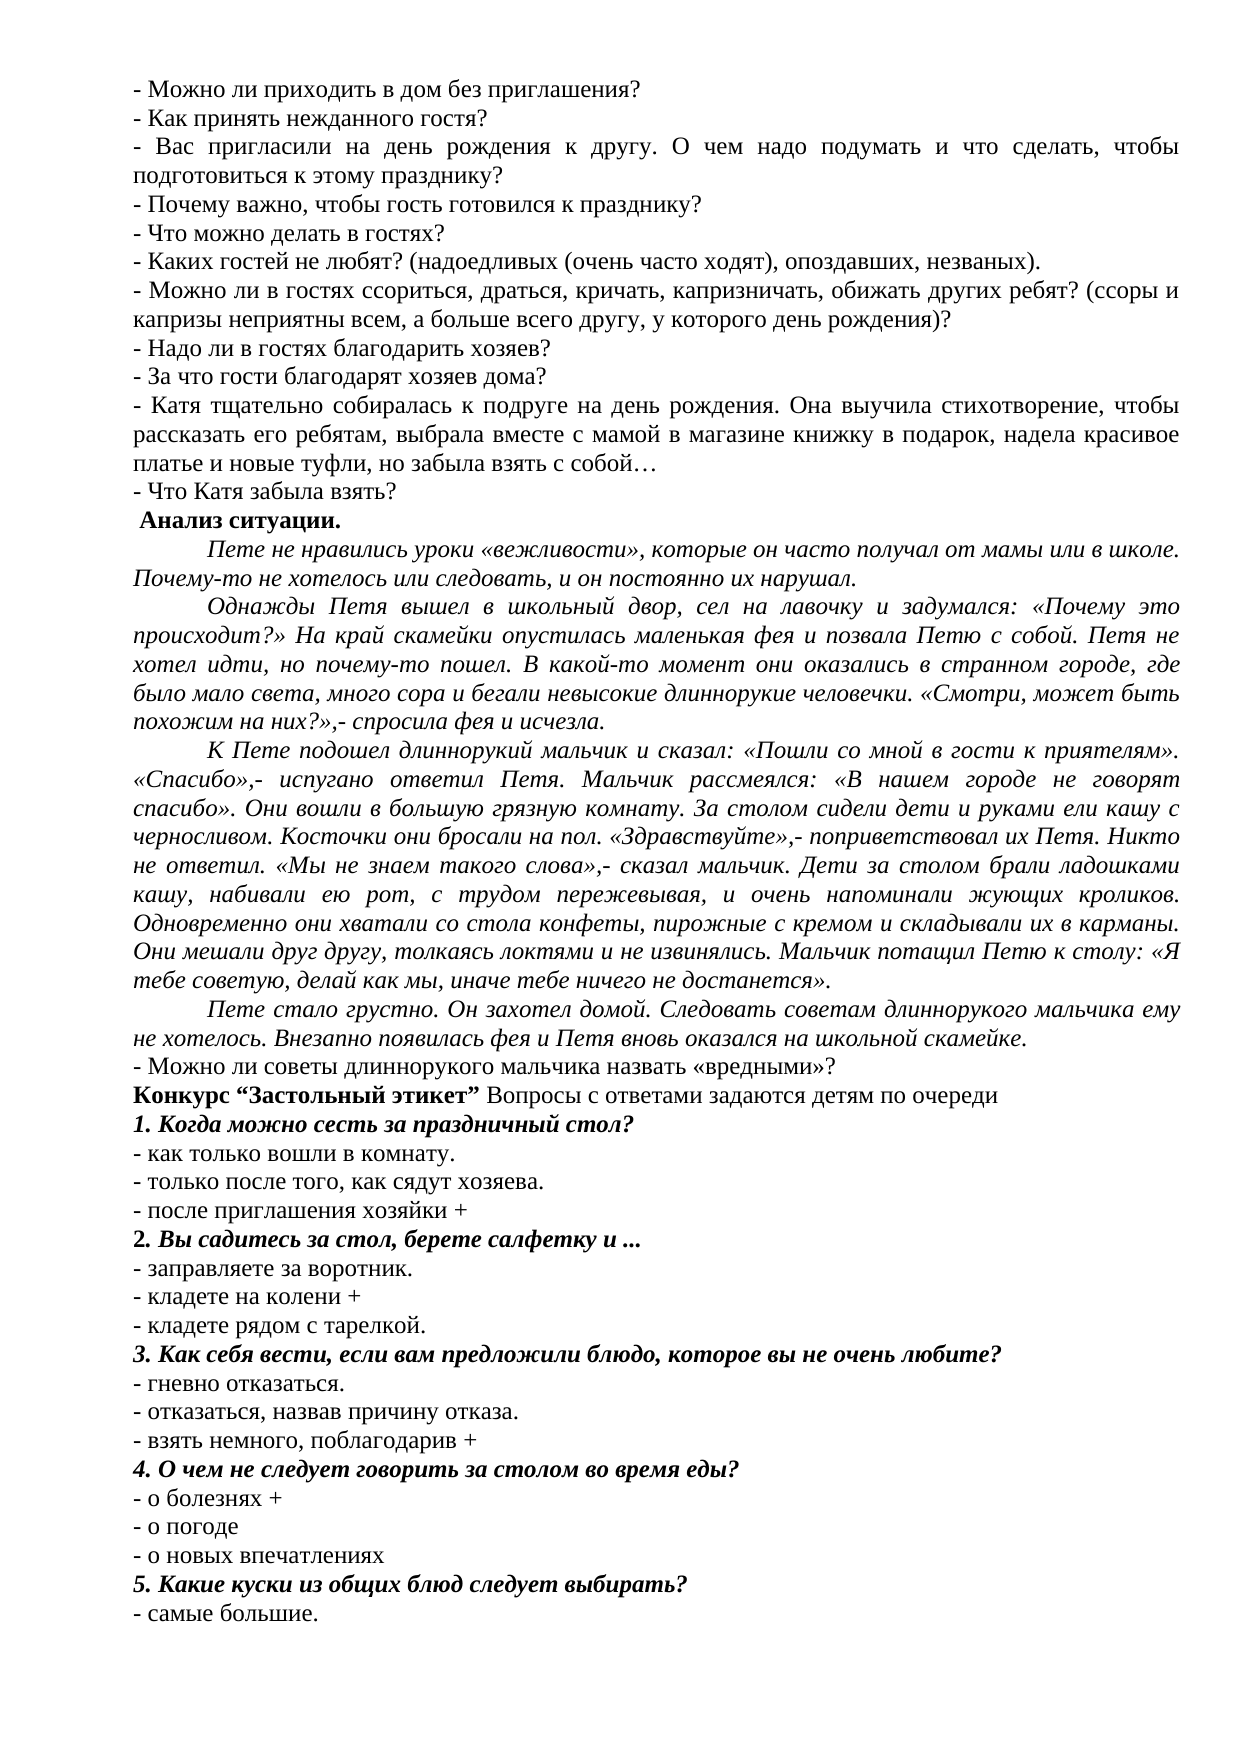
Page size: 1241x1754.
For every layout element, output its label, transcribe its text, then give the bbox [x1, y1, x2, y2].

text 1. Когда можно сесть за праздничный стол? [133, 1109, 1181, 1138]
text - гневно отказаться. [133, 1368, 1181, 1396]
text - о болезнях + [133, 1483, 1181, 1511]
text - кладете на колени + [133, 1281, 1181, 1310]
text - Надо ли в гостях благодарить хозяев? [133, 333, 1181, 361]
text 5. Какие куски из общих блюд следует выбирать? [133, 1569, 1181, 1598]
text К Пете подошел длиннорукий мальчик и сказал: «Пошли со мной в гости к приятелям». «Спасибо»,- испугано ответил Петя. Мальчик рассмеялся: «В нашем городе не говорят спасибо». Они вошли в большую грязную комнату. За столом сидели дети и руками ели кашу с черносливом. Косточки они бросали на пол. «Здравствуйте»,- поприветствовал их Петя. Никто не ответил. «Мы не знаем такого слова»,- сказал мальчик. Дети за столом брали ладошками кашу, набивали ею рот, с трудом пережевывая, и очень напоминали жующих кроликов. Одновременно они хватали со стола конфеты, пирожные с кремом и складывали их в карманы. Они мешали друг другу, толкаясь локтями и не извинялись. Мальчик потащил Петю к столу: «Я тебе советую, делай как мы, иначе тебе ничего не достанется». [133, 735, 1181, 994]
text 3. Как себя вести, если вам предложили блюдо, которое вы не очень любите? [133, 1339, 1181, 1368]
text - Почему важно, чтобы гость готовился к празднику? [133, 189, 1181, 218]
text - кладете рядом с тарелкой. [133, 1310, 1181, 1339]
text - Можно ли в гостях ссориться, драться, кричать, капризничать, обижать других ребят? (ссоры и капризы неприятны всем, а больше всего другу, у которого день рождения)? [133, 275, 1181, 333]
text - о погоде [133, 1511, 1181, 1540]
text - отказаться, назвав причину отказа. [133, 1396, 1181, 1425]
text - о новых впечатлениях [133, 1540, 1181, 1569]
text - Как принять нежданного гостя? [133, 103, 1181, 131]
text - взять немного, поблагодарив + [133, 1425, 1181, 1454]
text - Вас пригласили на день рождения к другу. О чем надо подумать и что сделать, чтобы подготовиться к этому празднику? [133, 131, 1181, 189]
text - Что Катя забыла взять? [133, 476, 1181, 505]
text - после приглашения хозяйки + [133, 1195, 1181, 1224]
text Пете стало грустно. Он захотел домой. Следовать советам длиннорукого мальчика ему не хотелось. Внезапно появилась фея и Петя вновь оказался на школьной скамейке. [133, 994, 1181, 1051]
text - Что можно делать в гостях? [133, 218, 1181, 246]
text 2. Вы садитесь за стол, берете салфетку и ... [133, 1224, 1181, 1253]
text Анализ ситуации. [133, 505, 1181, 534]
text - заправляете за воротник. [133, 1253, 1181, 1281]
text - только после того, как сядут хозяева. [133, 1166, 1181, 1195]
text - Катя тщательно собиралась к подруге на день рождения. Она выучила стихотворение, чтобы рассказать его ребятам, выбрала вместе с мамой в магазине книжку в подарок, надела красивое платье и новые туфли, но забыла взять с собой… [133, 390, 1181, 476]
text Конкурс “Застольный этикет” Вопросы с ответами задаются детям по очереди [133, 1080, 1181, 1109]
text Однажды Петя вышел в школьный двор, сел на лавочку и задумался: «Почему это происходит?» На край скамейки опустилась маленькая фея и позвала Петю с собой. Петя не хотел идти, но почему-то пошел. В какой-то момент они оказались в странном городе, где было мало света, много сора и бегали невысокие длиннорукие человечки. «Смотри, может быть похожим на них?»,- спросила фея и исчезла. [133, 591, 1181, 735]
text - Каких гостей не любят? (надоедливых (очень часто ходят), опоздавших, незваных). [133, 246, 1181, 275]
text - самые большие. [133, 1598, 1181, 1626]
text - За что гости благодарят хозяев дома? [133, 361, 1181, 390]
text Пете не нравились уроки «вежливости», которые он часто получал от мамы или в школе. Почему-то не хотелось или следовать, и он постоянно их нарушал. [133, 534, 1181, 591]
text - Можно ли приходить в дом без приглашения? [133, 74, 1181, 103]
text - Можно ли советы длиннорукого мальчика назвать «вредными»? [133, 1051, 1181, 1080]
text - как только вошли в комнату. [133, 1138, 1181, 1166]
text 4. О чем не следует говорить за столом во время еды? [133, 1454, 1181, 1483]
